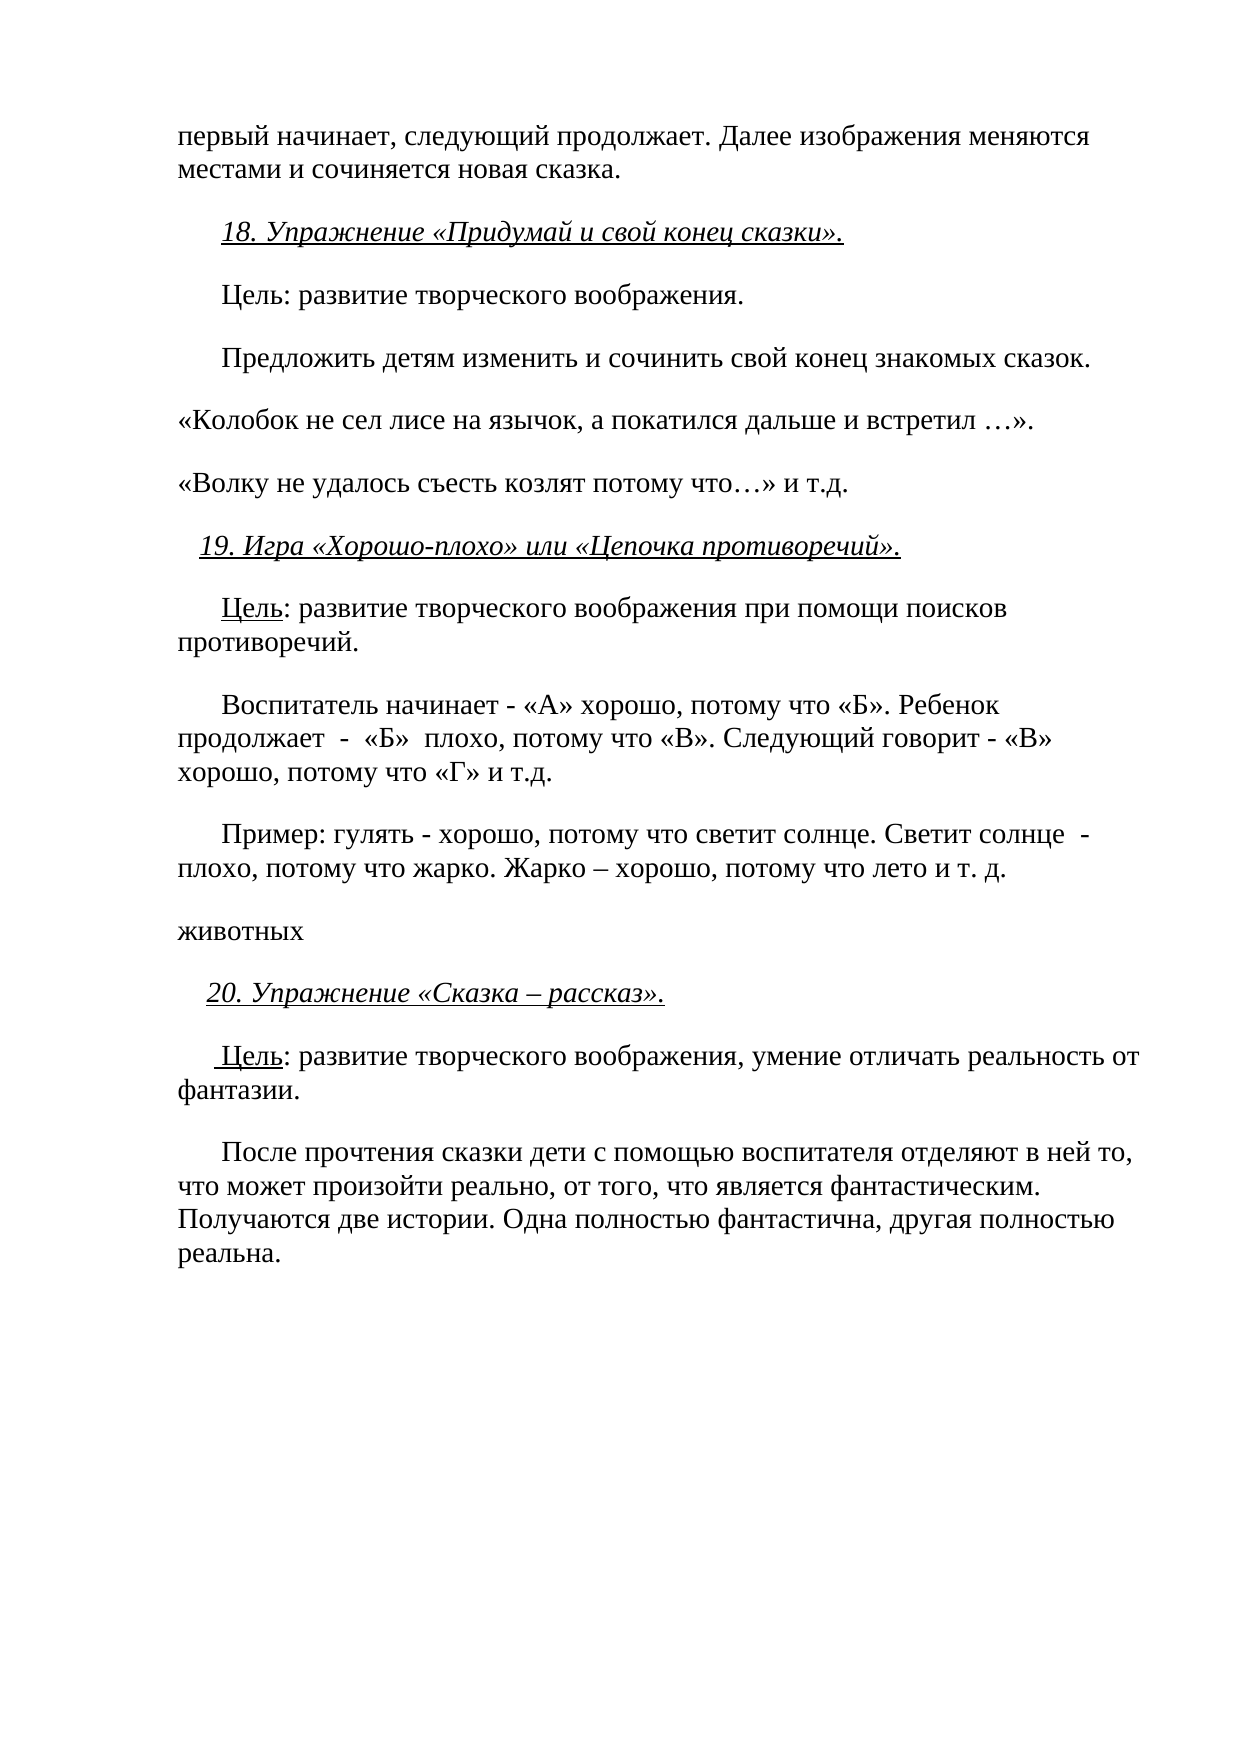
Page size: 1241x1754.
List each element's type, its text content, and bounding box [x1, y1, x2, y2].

text Цель: развитие творческого воображения, умение отличать реальность от фантазии. [177, 1038, 1152, 1105]
text Пример: гулять - хорошо, потому что светит солнце. Светит солнце - плохо, потому что жарко. Жарко – хорошо, потому что лето и т. д. [177, 817, 1152, 884]
text Предложить детям изменить и сочинить свой конец знакомых сказок. [177, 340, 1152, 373]
text животных [177, 913, 1152, 946]
text Цель: развитие творческого воображения. [177, 277, 1152, 311]
text После прочтения сказки дети с помощью воспитателя отделяют в ней то, что может произойти реально, от того, что является фантастическим. Получаются две истории. Одна полностью фантастична, другая полностью реальна. [177, 1134, 1152, 1269]
text «Колобок не сел лисе на язычок, а покатился дальше и встретил …». [177, 402, 1152, 436]
text Цель: развитие творческого воображения при помощи поисков противоречий. [177, 591, 1152, 658]
text 19. Игра «Хорошо-плохо» или «Цепочка противоречий». [177, 528, 1152, 561]
text «Волку не удалось съесть козлят потому что…» и т.д. [177, 465, 1152, 499]
text 20. Упражнение «Сказка – рассказ». [177, 976, 1152, 1009]
text 18. Упражнение «Придумай и свой конец сказки». [177, 214, 1152, 248]
text Воспитатель начинает - «А» хорошо, потому что «Б». Ребенок продолжает - «Б» плохо, потому что «В». Следующий говорит - «В» хорошо, потому что «Г» и т.д. [177, 687, 1152, 787]
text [177, 118, 1152, 185]
